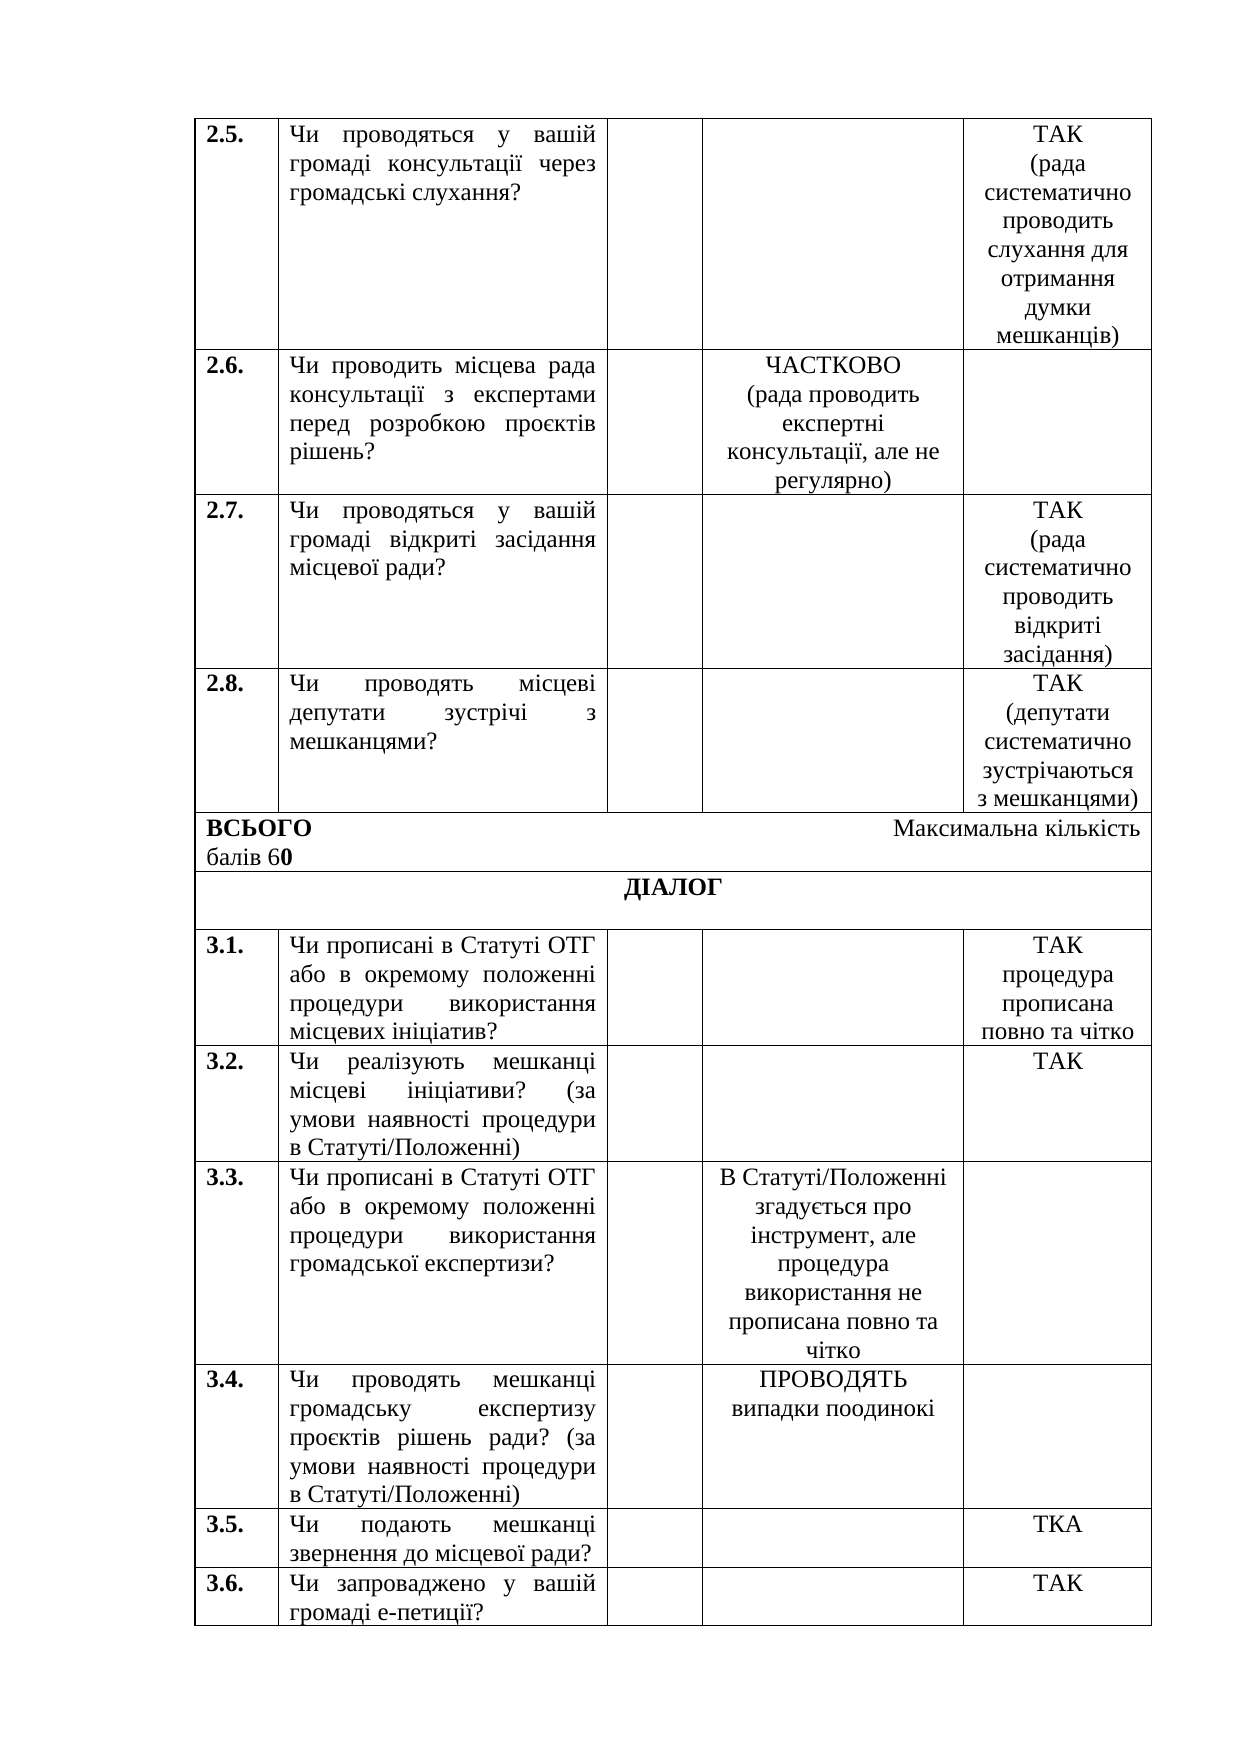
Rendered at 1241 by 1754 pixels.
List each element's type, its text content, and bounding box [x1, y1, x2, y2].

table_cell 2.8. [196, 669, 278, 812]
table_cell 2.5. [196, 119, 278, 349]
table_cell ТАК [964, 1046, 1151, 1161]
table_cell Чи проводять мешканці громадську експертизу проєктів рішень ради? (за умови наявності процедури в Статуті/Положенні) [279, 1365, 607, 1508]
table_cell 2.7. [196, 495, 278, 667]
table_cell 3.5. [196, 1509, 278, 1567]
table_cell [608, 669, 702, 812]
table_cell [608, 495, 702, 667]
table_cell 3.1. [196, 930, 278, 1045]
table_cell Чи реалізують мешканці місцеві ініціативи? (за умови наявності процедури в Статуті/Положенні) [279, 1046, 607, 1161]
table_cell [703, 119, 963, 349]
table_cell ТКА [964, 1509, 1151, 1567]
table_cell Чи прописані в Статуті ОТГ або в окремому положенні процедури використання громадської експертизи? [279, 1162, 607, 1363]
table_cell Чи проводить місцева рада консультації з експертами перед розробкою проєктів рішень? [279, 350, 607, 494]
table_cell В Статуті/Положенні згадується про інструмент, але процедура використання не прописана повно та чітко [703, 1162, 963, 1363]
table_cell 3.3. [196, 1162, 278, 1363]
table_cell ТАК (рада систематично проводить відкриті засідання) [964, 495, 1151, 667]
table_cell [703, 495, 963, 667]
table_cell 2.6. [196, 350, 278, 494]
table_cell [608, 350, 702, 494]
table_cell [608, 1568, 702, 1625]
table_cell [703, 1509, 963, 1567]
table_cell [964, 1365, 1151, 1508]
table_cell Чи прописані в Статуті ОТГ або в окремому положенні процедури використання місцевих ініціатив? [279, 930, 607, 1045]
table_cell [608, 1509, 702, 1567]
table_cell [703, 1568, 963, 1625]
table_cell [608, 1162, 702, 1363]
table_cell [608, 1046, 702, 1161]
table_cell ТАК (депутати систематично зустрічаються з мешканцями) [964, 669, 1151, 812]
table_cell [608, 930, 702, 1045]
table_cell [608, 119, 702, 349]
table_cell ПРОВОДЯТЬ випадки поодинокі [703, 1365, 963, 1508]
table_cell Чи проводяться у вашій громаді відкриті засідання місцевої ради? [279, 495, 607, 667]
table_cell 3.4. [196, 1365, 278, 1508]
table_cell 3.2. [196, 1046, 278, 1161]
table_cell [703, 669, 963, 812]
table_cell [964, 350, 1151, 494]
table_cell ТАК процедура прописана повно та чітко [964, 930, 1151, 1045]
table_cell [964, 1162, 1151, 1363]
table_cell Чи проводять місцеві депутати зустрічі з мешканцями? [279, 669, 607, 812]
table_cell Чи запроваджено у вашій громаді е-петиції? [279, 1568, 607, 1625]
table_cell [703, 930, 963, 1045]
table_cell ТАК [964, 1568, 1151, 1625]
table_cell ЧАСТКОВО (рада проводить експертні консультації, але не регулярно) [703, 350, 963, 494]
table_cell Чи подають мешканці звернення до місцевої ради? [279, 1509, 607, 1567]
table_cell ТАК (рада систематично проводить слухання для отримання думки мешканців) [964, 119, 1151, 349]
table_cell Чи проводяться у вашій громаді консультації через громадські слухання? [279, 119, 607, 349]
table_cell ВСЬОГО Максимальна кількість балів 60 [196, 813, 1151, 871]
table_cell ДІАЛОГ [196, 872, 1151, 929]
table_cell [703, 1046, 963, 1161]
table_cell 3.6. [196, 1568, 278, 1625]
table_cell [608, 1365, 702, 1508]
